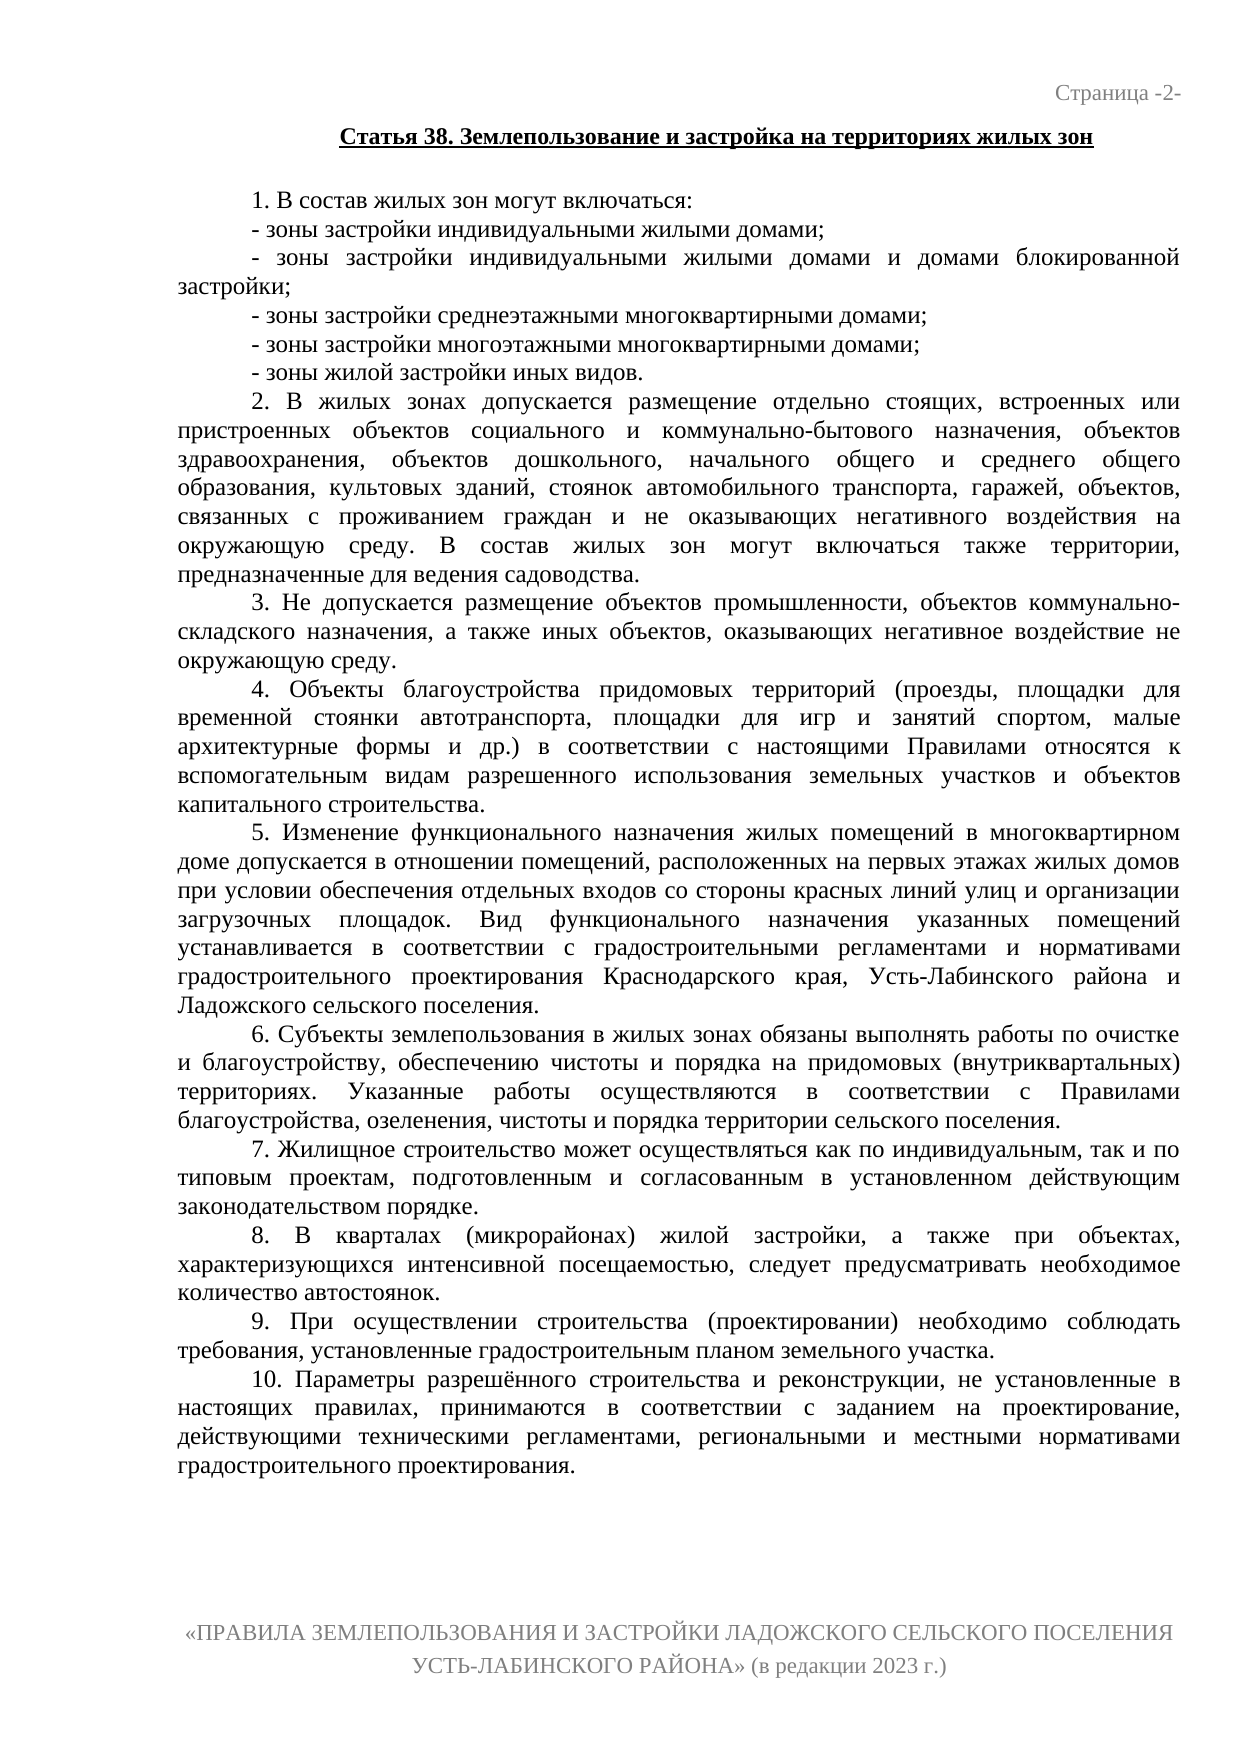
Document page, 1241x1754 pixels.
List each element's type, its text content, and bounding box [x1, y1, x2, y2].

text - зоны жилой застройки иных видов. [177, 357, 1181, 386]
text 4. Объекты благоустройства придомовых территорий (проезды, площадки для временной стоянки автотранспорта, площадки для игр и занятий спортом, малые архитектурные формы и др.) в соответствии с настоящими Правилами относятся к вспомогательным видам разрешенного использования земельных участков и объектов капитального строительства. [177, 674, 1181, 817]
text 3. Не допускается размещение объектов промышленности, объектов коммунально-складского назначения, а также иных объектов, оказывающих негативное воздействие не окружающую среду. [177, 587, 1181, 674]
text 8. В кварталах (микрорайонах) жилой застройки, а также при объектах, характеризующихся интенсивной посещаемостью, следует предусматривать необходимое количество автостоянок. [177, 1220, 1181, 1306]
text - зоны застройки индивидуальными жилыми домами и домами блокированной застройки; [177, 242, 1181, 300]
text 10. Параметры разрешённого строительства и реконструкции, не установленные в настоящих правилах, принимаются в соответствии с заданием на проектирование, действующими техническими регламентами, региональными и местными нормативами градостроительного проектирования. [177, 1364, 1181, 1479]
text - зоны застройки многоэтажными многоквартирными домами; [177, 329, 1181, 357]
text 9. При осуществлении строительства (проектировании) необходимо соблюдать требования, установленные градостроительным планом земельного участка. [177, 1306, 1181, 1364]
text 7. Жилищное строительство может осуществляться как по индивидуальным, так и по типовым проектам, подготовленным и согласованным в установленном действующим законодательством порядке. [177, 1134, 1181, 1220]
text 5. Изменение функционального назначения жилых помещений в многоквартирном доме допускается в отношении помещений, расположенных на первых этажах жилых домов при условии обеспечения отдельных входов со стороны красных линий улиц и организации загрузочных площадок. Вид функционального назначения указанных помещений устанавливается в соответствии с градостроительными регламентами и нормативами градостроительного проектирования Краснодарского края, Усть-Лабинского района и Ладожского сельского поселения. [177, 817, 1181, 1019]
text - зоны застройки индивидуальными жилыми домами; [177, 214, 1181, 242]
text 2. В жилых зонах допускается размещение отдельно стоящих, встроенных или пристроенных объектов социального и коммунально-бытового назначения, объектов здравоохранения, объектов дошкольного, начального общего и среднего общего образования, культовых зданий, стоянок автомобильного транспорта, гаражей, объектов, связанных с проживанием граждан и не оказывающих негативного воздействия на окружающую среду. В состав жилых зон могут включаться также территории, предназначенные для ведения садоводства. [177, 386, 1181, 587]
subtitle Статья 38. Землепользование и застройка на территориях жилых зон [177, 118, 1181, 151]
text 6. Субъекты землепользования в жилых зонах обязаны выполнять работы по очистке и благоустройству, обеспечению чистоты и порядка на придомовых (внутриквартальных) территориях. Указанные работы осуществляются в соответствии с Правилами благоустройства, озеленения, чистоты и порядка территории сельского поселения. [177, 1019, 1181, 1134]
text - зоны застройки среднеэтажными многоквартирными домами; [177, 300, 1181, 329]
text 1. В состав жилых зон могут включаться: [177, 185, 1181, 214]
